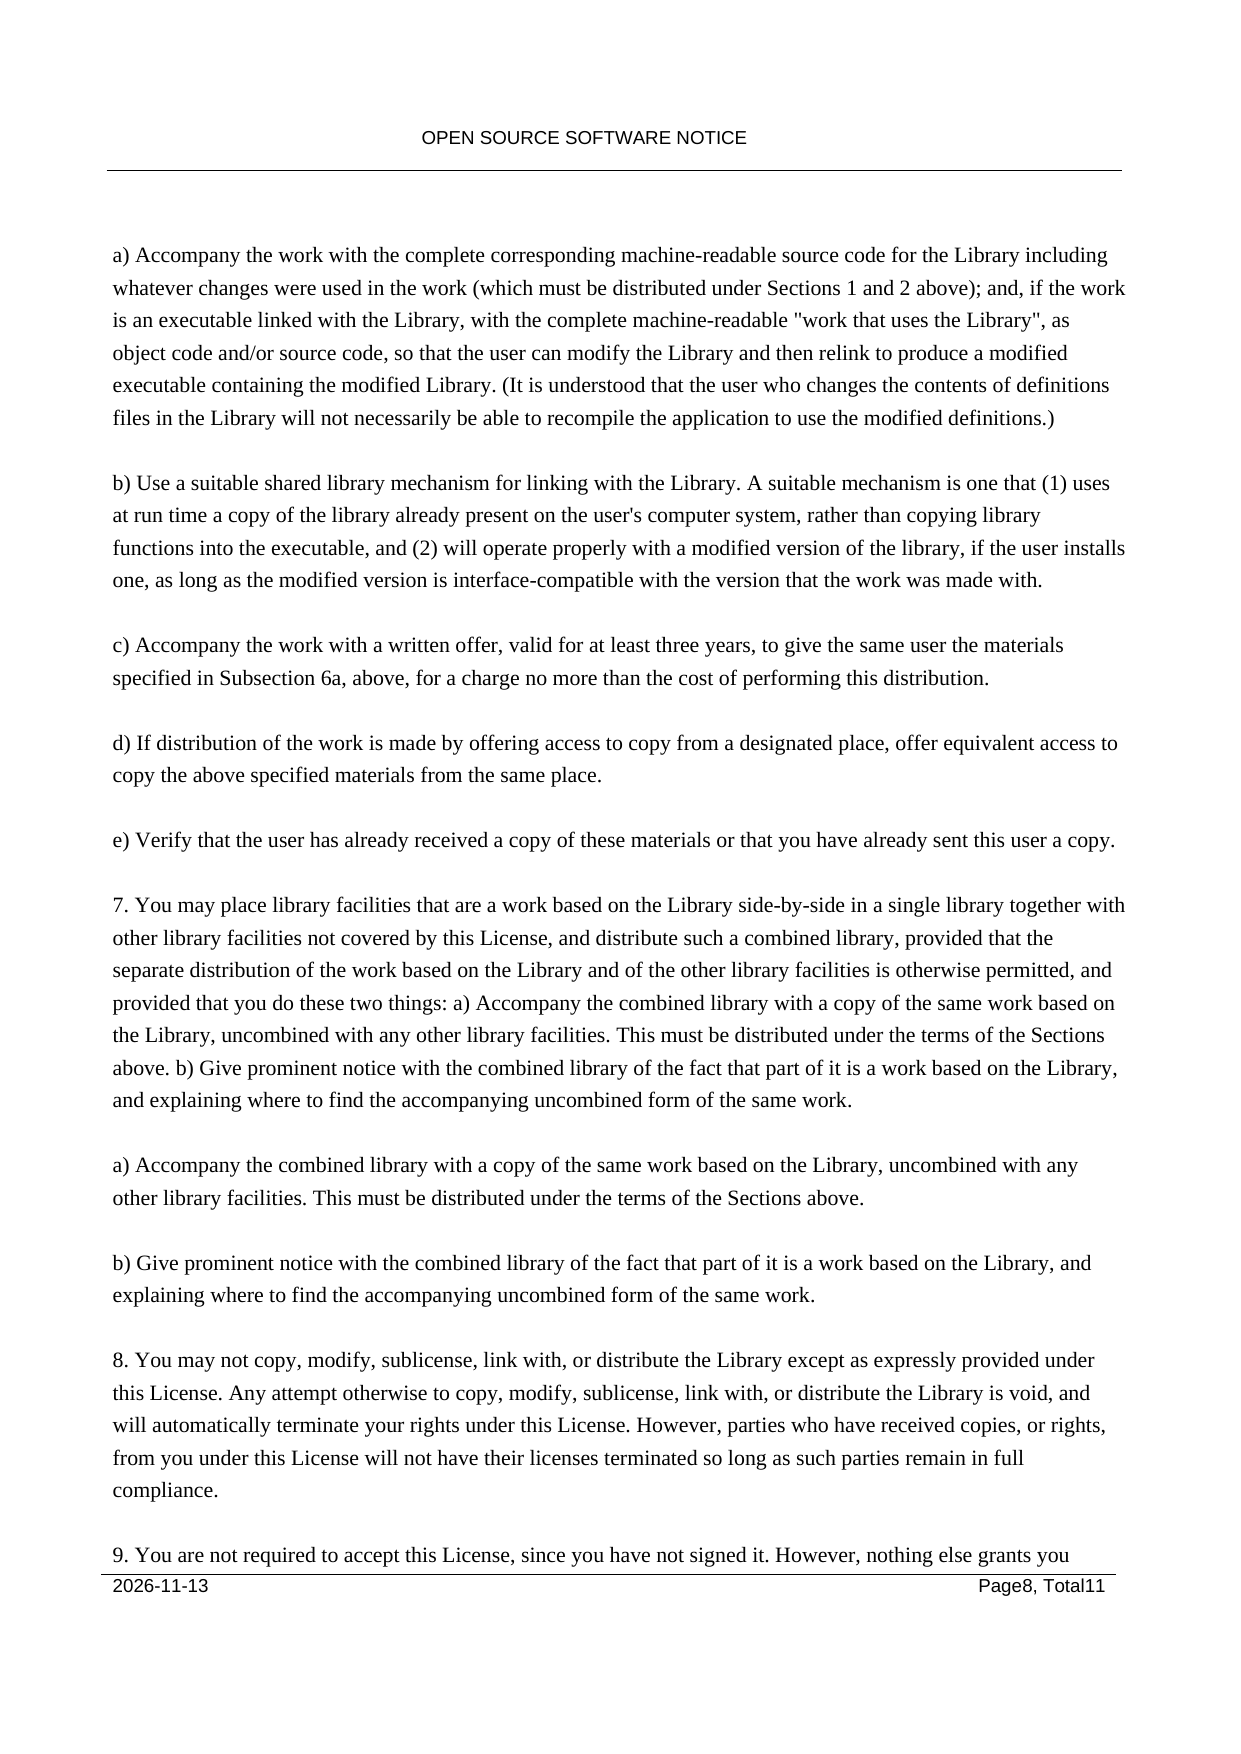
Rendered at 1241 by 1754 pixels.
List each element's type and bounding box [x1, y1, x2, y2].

text [112, 206, 1128, 1571]
